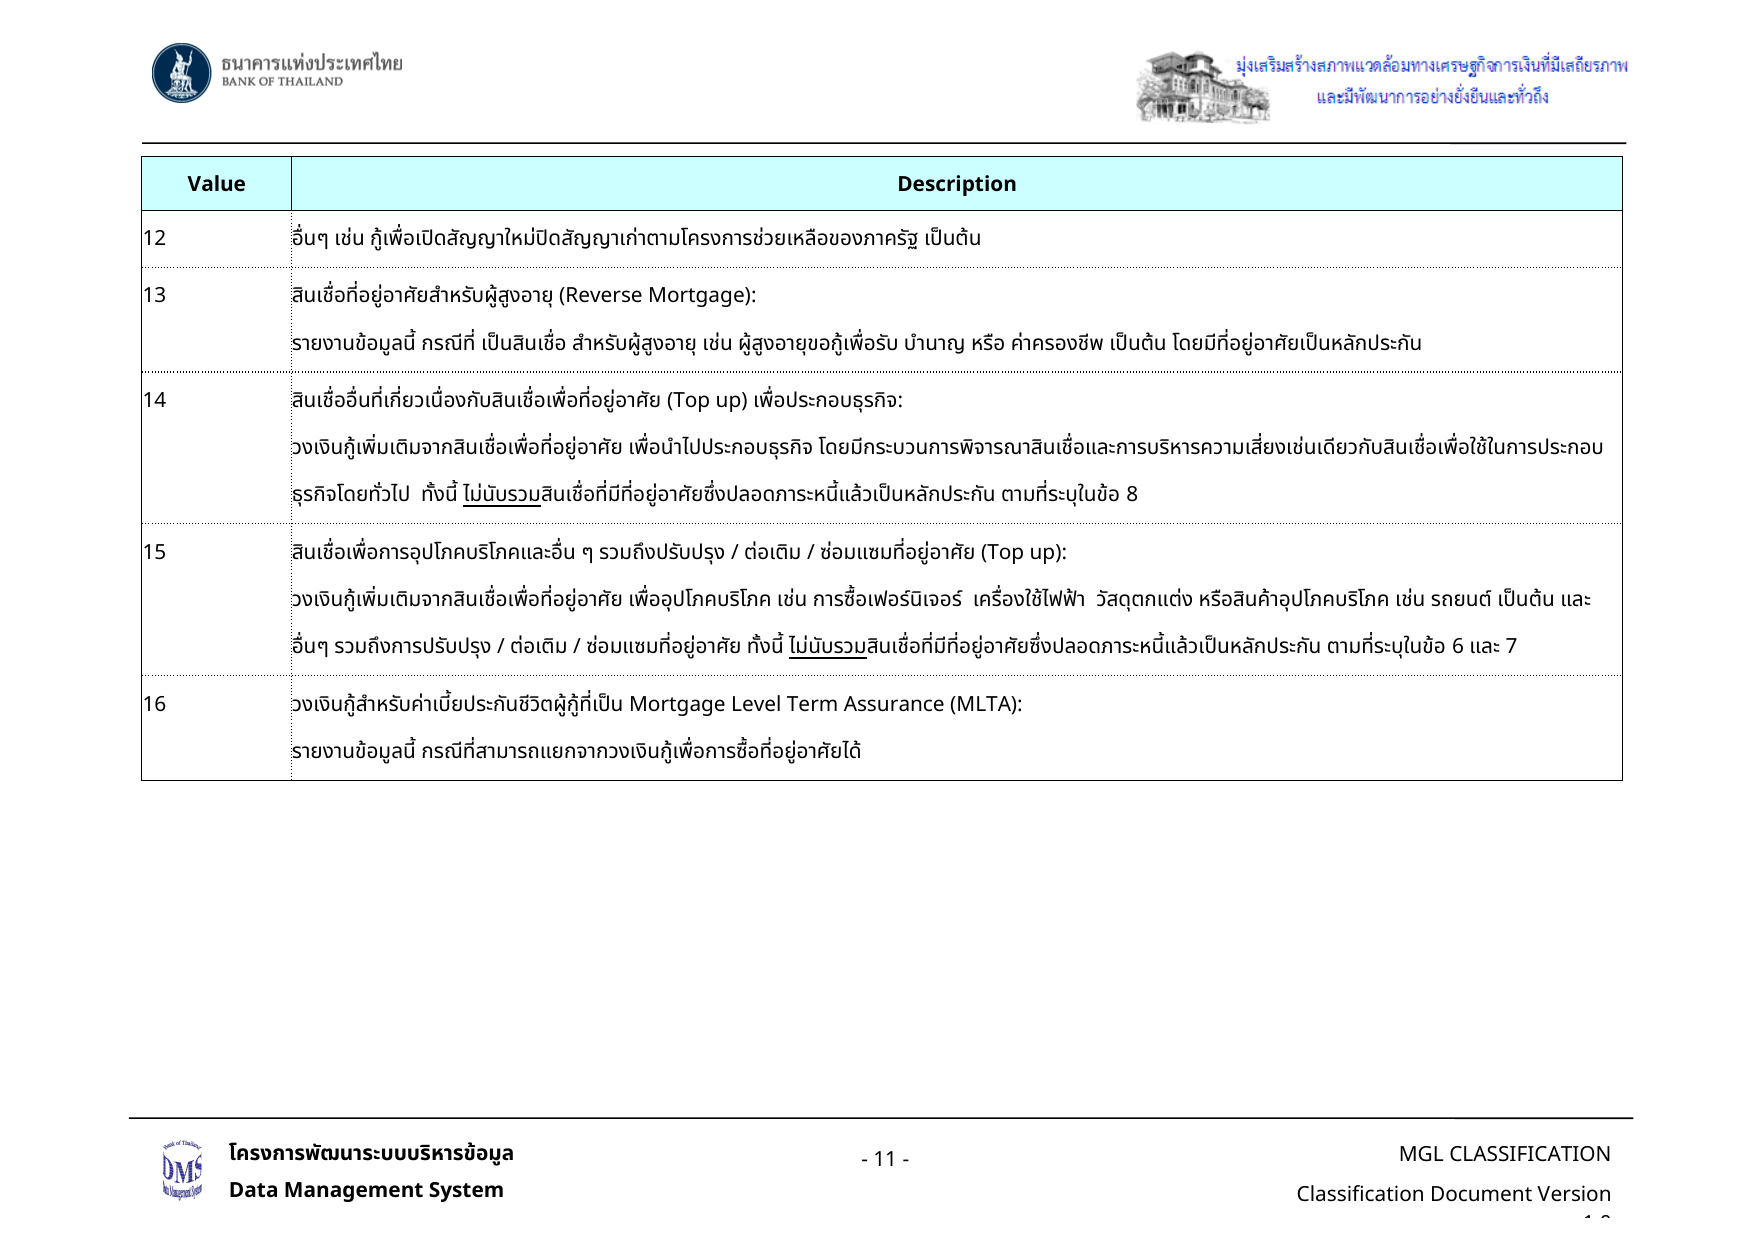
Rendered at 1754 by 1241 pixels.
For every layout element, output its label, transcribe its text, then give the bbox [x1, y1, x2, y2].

table_cell อื่นๆ เช่น กู้เพื่อเปิดสัญญาใหม่ปิดสัญญาเก่าตามโครงการช่วยเหลือของภาครัฐ เป็นต้น [291, 211, 1622, 267]
table_cell 13 [142, 267, 291, 371]
picture [1136, 47, 1632, 127]
table_cell สินเชื่อเพื่อการอุปโภคบริโภคและอื่น ๆ รวมถึงปรับปรุง / ต่อเติม / ซ่อมแซมที่อยู่อาศัย (Top up): วงเงินกู้เพิ่มเติมจากสินเชื่อเพื่อที่อยู่อาศัย เพื่ออุปโภคบริโภค เช่น การซื้อเฟอร์นิเจอร์ เครื่องใช้ไฟฟ้า วัสดุตกแต่ง หรือสินค้าอุปโภคบริโภค เช่น รถยนต์ เป็นต้น และอื่นๆ รวมถึงการปรับปรุง / ต่อเติม / ซ่อมแซมที่อยู่อาศัย ทั้งนี้ ไม่นับรวมสินเชื่อที่มีที่อยู่อาศัยซึ่งปลอดภาระหนี้แล้วเป็นหลักประกัน ตามที่ระบุในข้อ 6 และ 7 [291, 523, 1622, 675]
picture [160, 1136, 205, 1203]
table_cell 16 [142, 675, 291, 779]
table_cell สินเชื่อที่อยู่อาศัยสำหรับผู้สูงอายุ (Reverse Mortgage): รายงานข้อมูลนี้ กรณีที่ เป็นสินเชื่อ สำหรับผู้สูงอายุ เช่น ผู้สูงอายุขอกู้เพื่อรับ บำนาญ หรือ ค่าครองชีพ เป็นต้น โดยมีที่อยู่อาศัยเป็นหลักประกัน [291, 267, 1622, 371]
table_cell วงเงินกู้สำหรับค่าเบี้ยประกันชีวิตผู้กู้ที่เป็น Mortgage Level Term Assurance (MLTA): รายงานข้อมูลนี้ กรณีที่สามารถแยกจากวงเงินกู้เพื่อการซื้อที่อยู่อาศัยได้ [291, 675, 1622, 779]
table_cell 12 [142, 211, 291, 267]
picture [141, 33, 410, 109]
table_header Description [292, 157, 1622, 210]
table_cell 14 [142, 371, 291, 523]
table_cell สินเชื่ออื่นที่เกี่ยวเนื่องกับสินเชื่อเพื่อที่อยู่อาศัย (Top up) เพื่อประกอบธุรกิจ: วงเงินกู้เพิ่มเติมจากสินเชื่อเพื่อที่อยู่อาศัย เพื่อนำไปประกอบธุรกิจ โดยมีกระบวนการพิจารณาสินเชื่อและการบริหารความเสี่ยงเช่นเดียวกับสินเชื่อเพื่อใช้ในการประกอบธุรกิจโดยทั่วไป ทั้งนี้ ไม่นับรวมสินเชื่อที่มีที่อยู่อาศัยซึ่งปลอดภาระหนี้แล้วเป็นหลักประกัน ตามที่ระบุในข้อ 8 [291, 371, 1622, 523]
table_cell 15 [142, 523, 291, 675]
table_header Value [142, 157, 291, 210]
